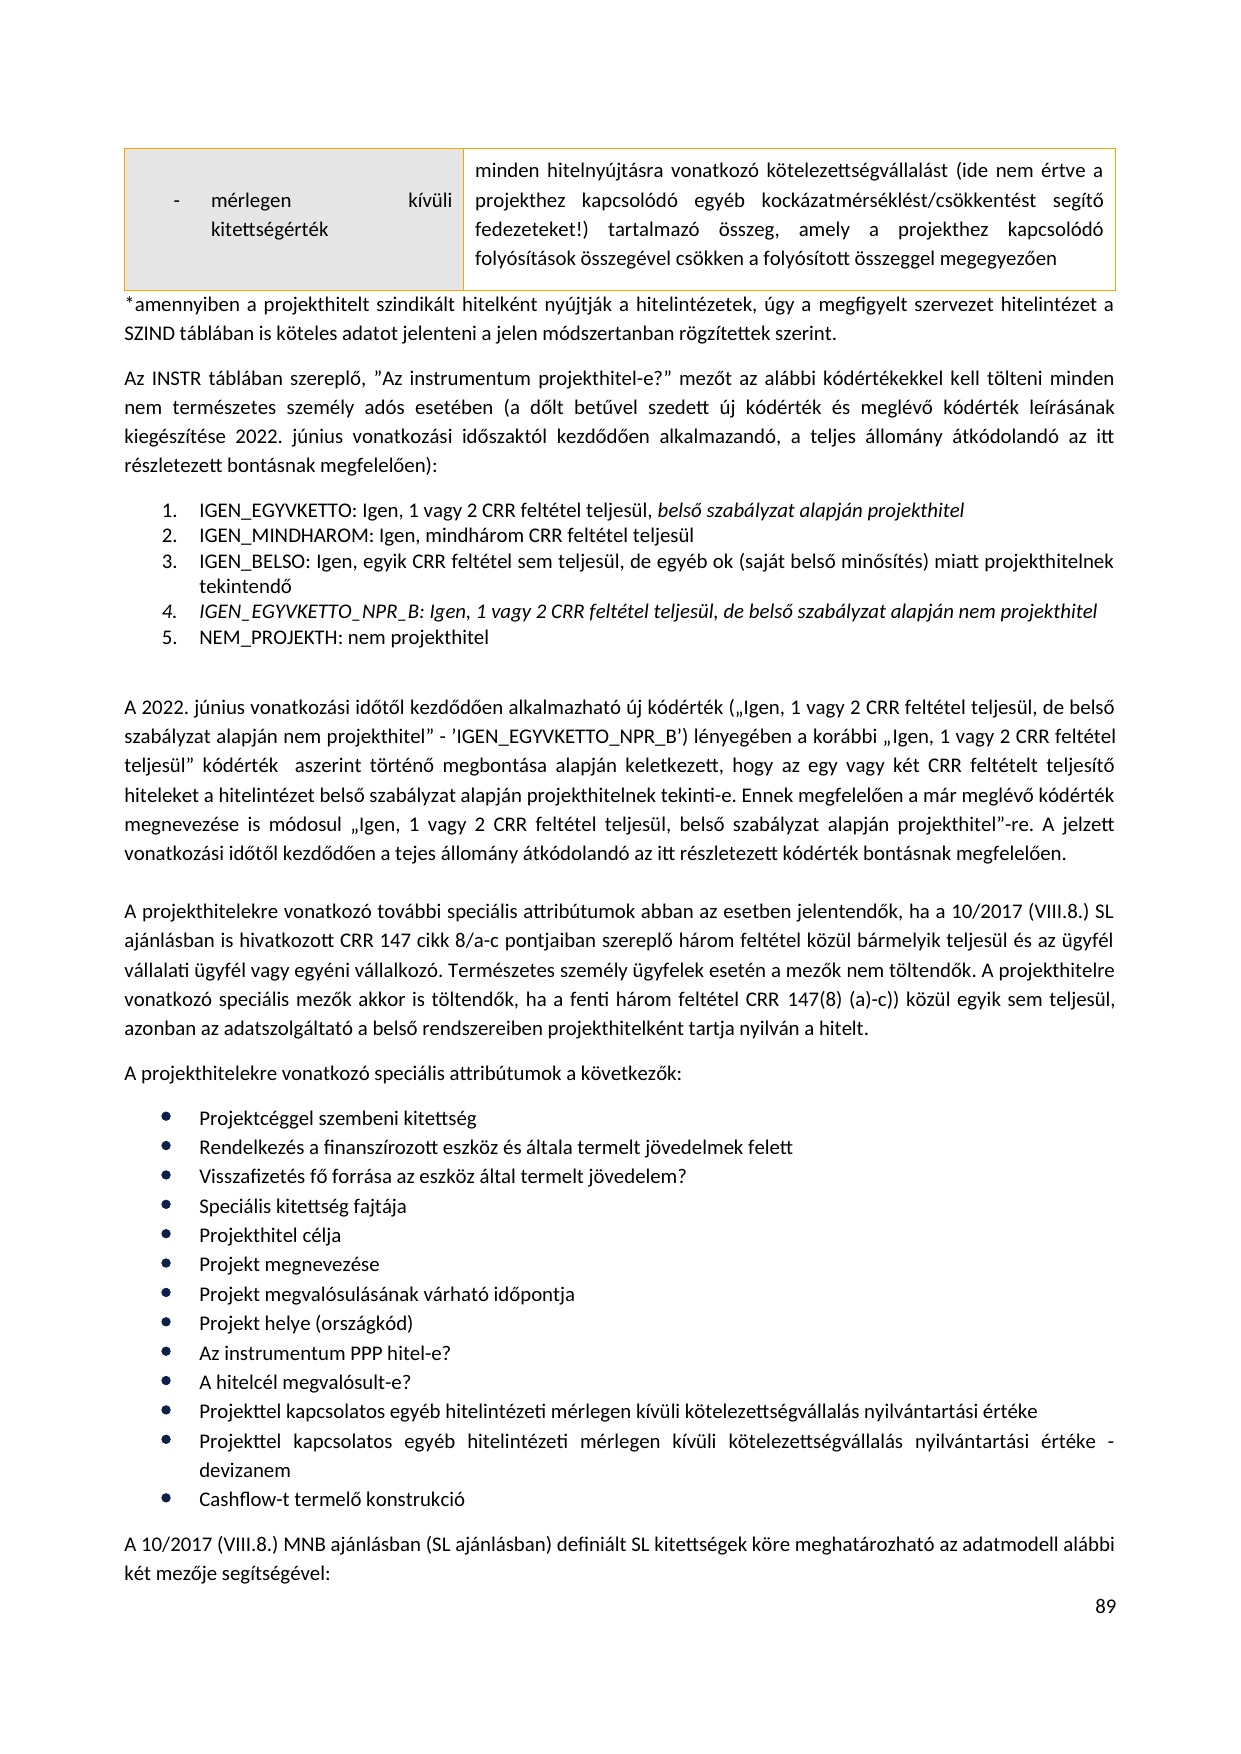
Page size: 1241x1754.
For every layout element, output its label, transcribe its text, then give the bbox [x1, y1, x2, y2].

list Speciális kitettség fajtája [162, 1193, 1116, 1218]
text *amennyiben a projekthitelt szindikált hitelként nyújtják a hitelintézetek, úgy a megfigyelt szervezet hitelintézet a SZIND táblában is köteles adatot jelenteni a jelen módszertanban rögzítettek szerint. [124, 291, 1116, 345]
text A projekthitelekre vonatkozó speciális attribútumok a következők: [124, 1060, 1116, 1085]
list IGEN_EGYVKETTO_NPR_B: Igen, 1 vagy 2 CRR feltétel teljesül, de belső szabályzat alapján nem projekthitel [162, 599, 1116, 624]
table_cell mérlegen kívüli kitettségérték [125, 149, 463, 290]
list Projekt megvalósulásának várható időpontja [162, 1281, 1116, 1307]
list Projekt megnevezése [162, 1252, 1116, 1277]
list Az instrumentum PPP hitel-e? [162, 1340, 1116, 1365]
text A projekthitelekre vonatkozó további speciális attribútumok abban az esetben jelentendők, ha a 10/2017 (VIII.8.) SL ajánlásban is hivatkozott CRR 147 cikk 8/a-c pontjaiban szereplő három feltétel közül bármelyik teljesül és az ügyfél vállalati ügyfél vagy egyéni vállalkozó. Természetes személy ügyfelek esetén a mezők nem töltendők. A projekthitelre vonatkozó speciális mezők akkor is töltendők, ha a fenti három feltétel CRR 147(8) (a)-c)) közül egyik sem teljesül, azonban az adatszolgáltató a belső rendszereiben projekthitelként tartja nyilván a hitelt. [124, 898, 1116, 1041]
list IGEN_EGYVKETTO: Igen, 1 vagy 2 CRR feltétel teljesül, belső szabályzat alapján projekthitel [162, 497, 1116, 522]
table_cell minden hitelnyújtásra vonatkozó kötelezettségvállalást (ide nem értve a projekthez kapcsolódó egyéb kockázatmérséklést/csökkentést segítő fedezeteket!) tartalmazó összeg, amely a projekthez kapcsolódó folyósítások összegével csökken a folyósított összeggel megegyezően [464, 149, 1115, 290]
list Rendelkezés a finanszírozott eszköz és általa termelt jövedelmek felett [162, 1134, 1116, 1160]
text Az INSTR táblában szereplő, ”Az instrumentum projekthitel-e?” mezőt az alábbi kódértékekkel kell tölteni minden nem természetes személy adós esetében (a dőlt betűvel szedett új kódérték és meglévő kódérték leírásának kiegészítése 2022. június vonatkozási időszaktól kezdődően alkalmazandó, a teljes állomány átkódolandó az itt részletezett bontásnak megfelelően): [124, 365, 1116, 478]
list Visszafizetés fő forrása az eszköz által termelt jövedelem? [162, 1163, 1116, 1189]
list A hitelcél megvalósult-e? [162, 1369, 1116, 1395]
list IGEN_BELSO: Igen, egyik CRR feltétel sem teljesül, de egyéb ok (saját belső minősítés) miatt projekthitelnek tekintendő [162, 548, 1116, 599]
list Cashflow-t termelő konstrukció [162, 1486, 1116, 1512]
text A 2022. június vonatkozási időtől kezdődően alkalmazható új kódérték („Igen, 1 vagy 2 CRR feltétel teljesül, de belső szabályzat alapján nem projekthitel” - ’IGEN_EGYVKETTO_NPR_B’) lényegében a korábbi „Igen, 1 vagy 2 CRR feltétel teljesül” kódérték aszerint történő megbontása alapján keletkezett, hogy az egy vagy két CRR feltételt teljesítő hiteleket a hitelintézet belső szabályzat alapján projekthitelnek tekinti-e. Ennek megfelelően a már meglévő kódérték megnevezése is módosul „Igen, 1 vagy 2 CRR feltétel teljesül, belső szabályzat alapján projekthitel”-re. A jelzett vonatkozási időtől kezdődően a tejes állomány átkódolandó az itt részletezett kódérték bontásnak megfelelően. [124, 694, 1116, 866]
list NEM_PROJEKTH: nem projekthitel [162, 624, 1116, 649]
list Projekttel kapcsolatos egyéb hitelintézeti mérlegen kívüli kötelezettségvállalás nyilvántartási értéke [162, 1398, 1116, 1424]
list IGEN_MINDHAROM: Igen, mindhárom CRR feltétel teljesül [162, 522, 1116, 548]
list Projektcéggel szembeni kitettség [162, 1105, 1116, 1130]
text A 10/2017 (VIII.8.) MNB ajánlásban (SL ajánlásban) definiált SL kitettségek köre meghatározható az adatmodell alábbi két mezője segítségével: [124, 1531, 1116, 1586]
list Projekttel kapcsolatos egyéb hitelintézeti mérlegen kívüli kötelezettségvállalás nyilvántartási értéke - devizanem [162, 1428, 1116, 1483]
list Projekt helye (országkód) [162, 1310, 1116, 1336]
list Projekthitel célja [162, 1222, 1116, 1248]
